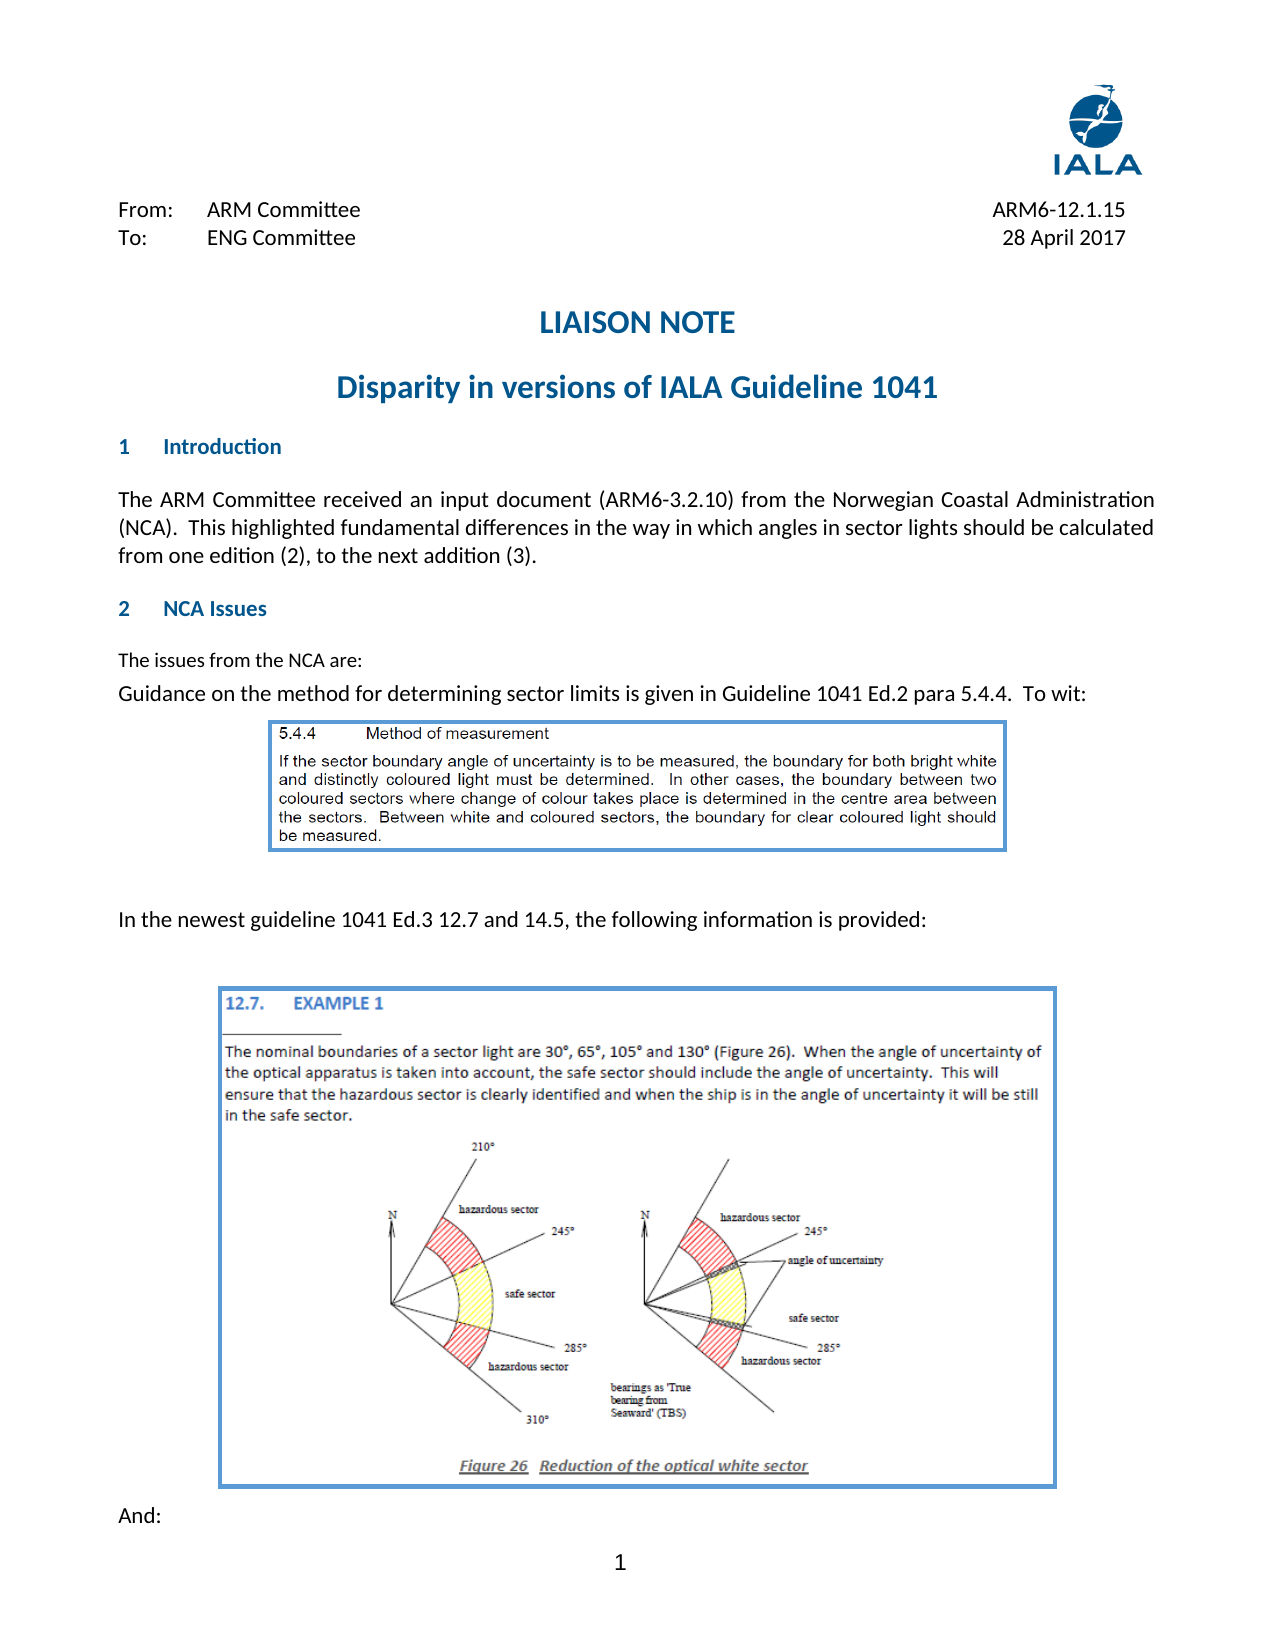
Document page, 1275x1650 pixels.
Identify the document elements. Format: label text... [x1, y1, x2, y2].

table_cell To: ENG Committee [107, 223, 568, 251]
table_header ARM6-12.1.15 [568, 195, 1137, 223]
title Disparity in versions of IALA Guideline 1041 [118, 367, 1157, 407]
picture [1034, 75, 1157, 195]
picture [222, 991, 1053, 1484]
table_cell 28 April 2017 [568, 223, 1137, 251]
picture [272, 724, 1003, 848]
subtitle NCA Issues [118, 594, 1157, 622]
title LIAISON NOTE [118, 301, 1157, 342]
subtitle Introduction [118, 432, 1157, 460]
table_header From: ARM Committee [107, 195, 568, 223]
text The issues from the NCA are: [118, 647, 1157, 673]
text In the newest guideline 1041 Ed.3 12.7 and 14.5, the following information is provided: [118, 905, 1157, 933]
text The ARM Committee received an input document (ARM6-3.2.10) from the Norwegian Coastal Administration (NCA). This highlighted fundamental differences in the way in which angles in sector lights should be calculated from one edition (2), to the next addition (3). [118, 485, 1157, 569]
text Guidance on the method for determining sector limits is given in Guideline 1041 Ed.2 para 5.4.4. To wit: [118, 679, 1157, 707]
text And: [118, 1501, 1157, 1529]
